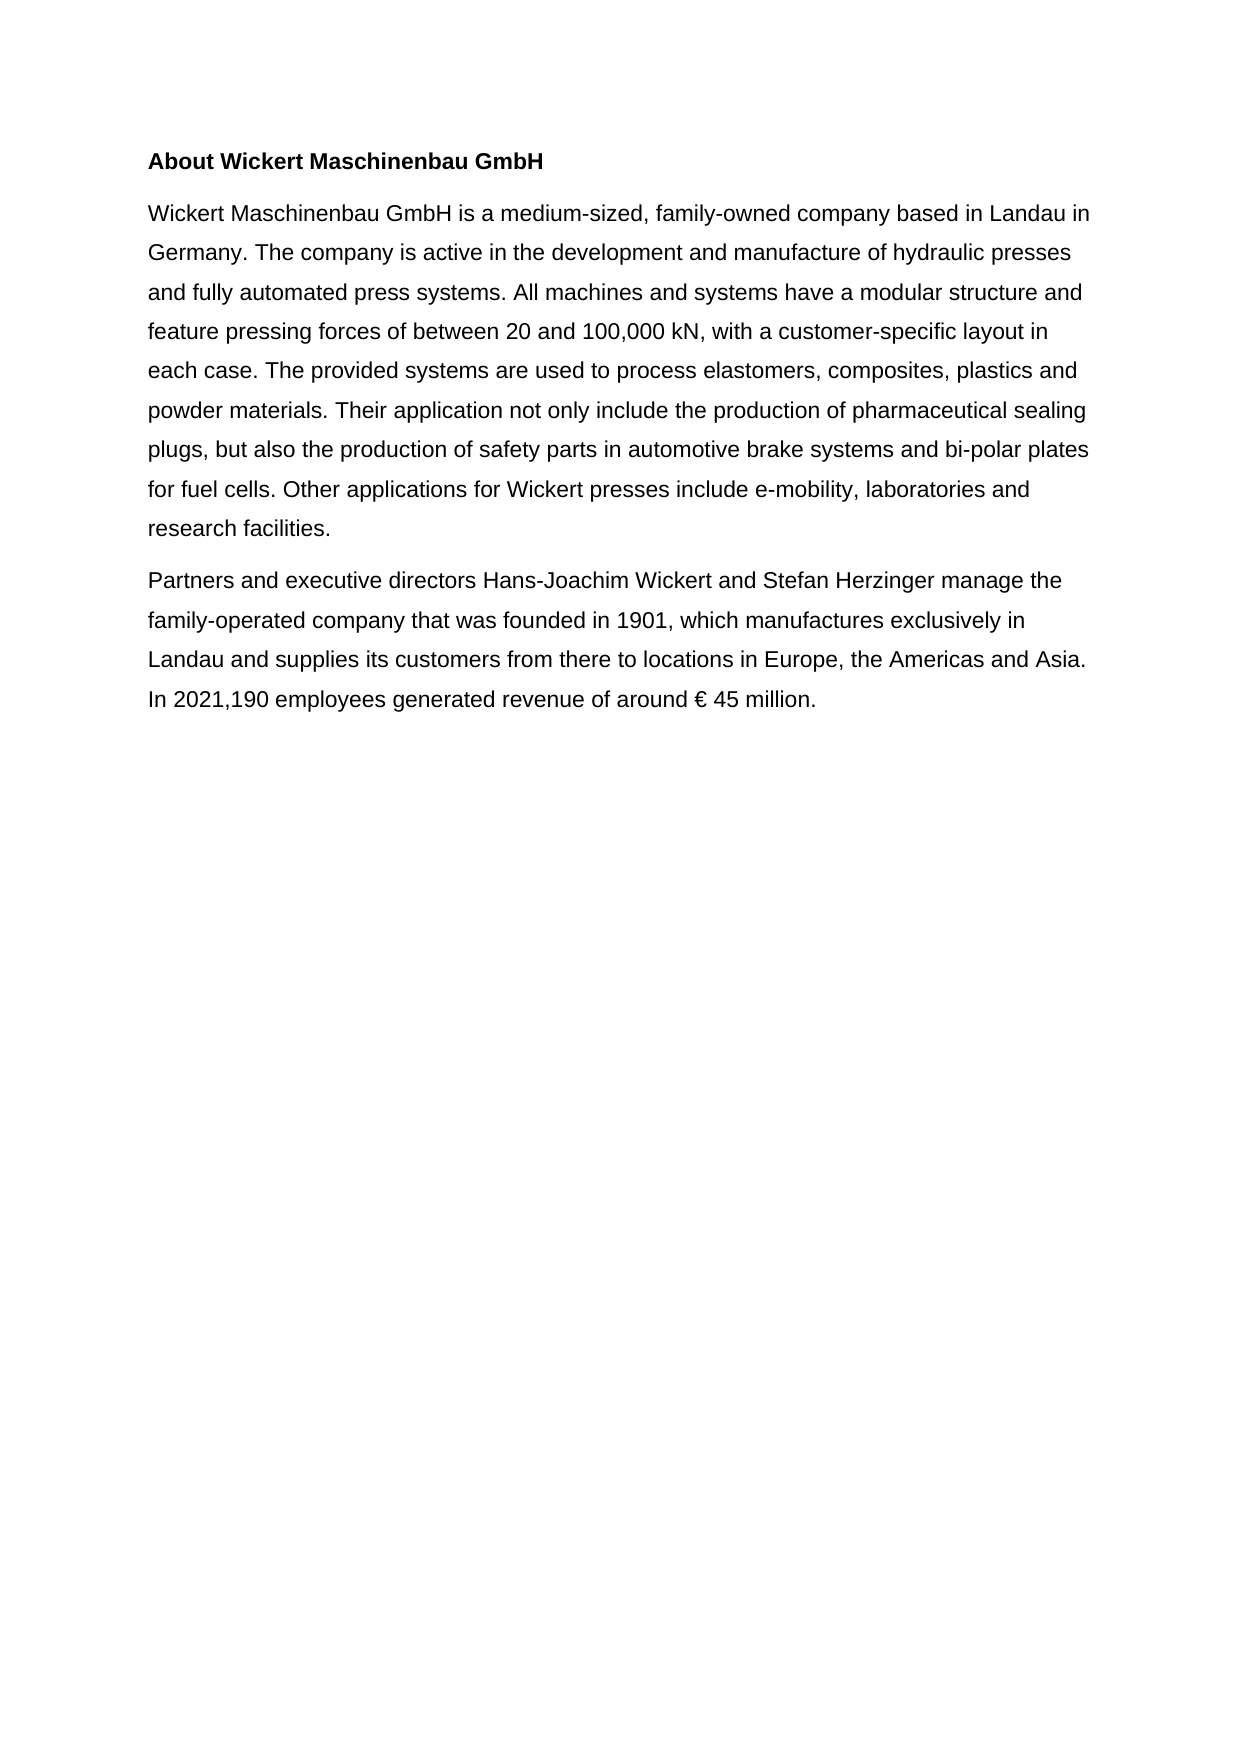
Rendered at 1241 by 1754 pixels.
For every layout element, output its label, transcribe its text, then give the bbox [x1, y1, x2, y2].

text Partners and executive directors Hans-Joachim Wickert and Stefan Herzinger manage the family-operated company that was founded in 1901, which manufactures exclusively in Landau and supplies its customers from there to locations in Europe, the Americas and Asia. In 2021,190 employees generated revenue of around € 45 million. [148, 567, 1093, 712]
text About Wickert Maschinenbau GmbH [148, 148, 1093, 174]
text Wickert Maschinenbau GmbH is a medium-sized, family-owned company based in Landau in Germany. The company is active in the development and manufacture of hydraulic presses and fully automated press systems. All machines and systems have a modular structure and feature pressing forces of between 20 and 100,000 kN, with a customer-specific layout in each case. The provided systems are used to process elastomers, composites, plastics and powder materials. Their application not only include the production of pharmaceutical sealing plugs, but also the production of safety parts in automotive brake systems and bi-polar plates for fuel cells. Other applications for Wickert presses include e-mobility, laboratories and research facilities. [148, 199, 1093, 542]
